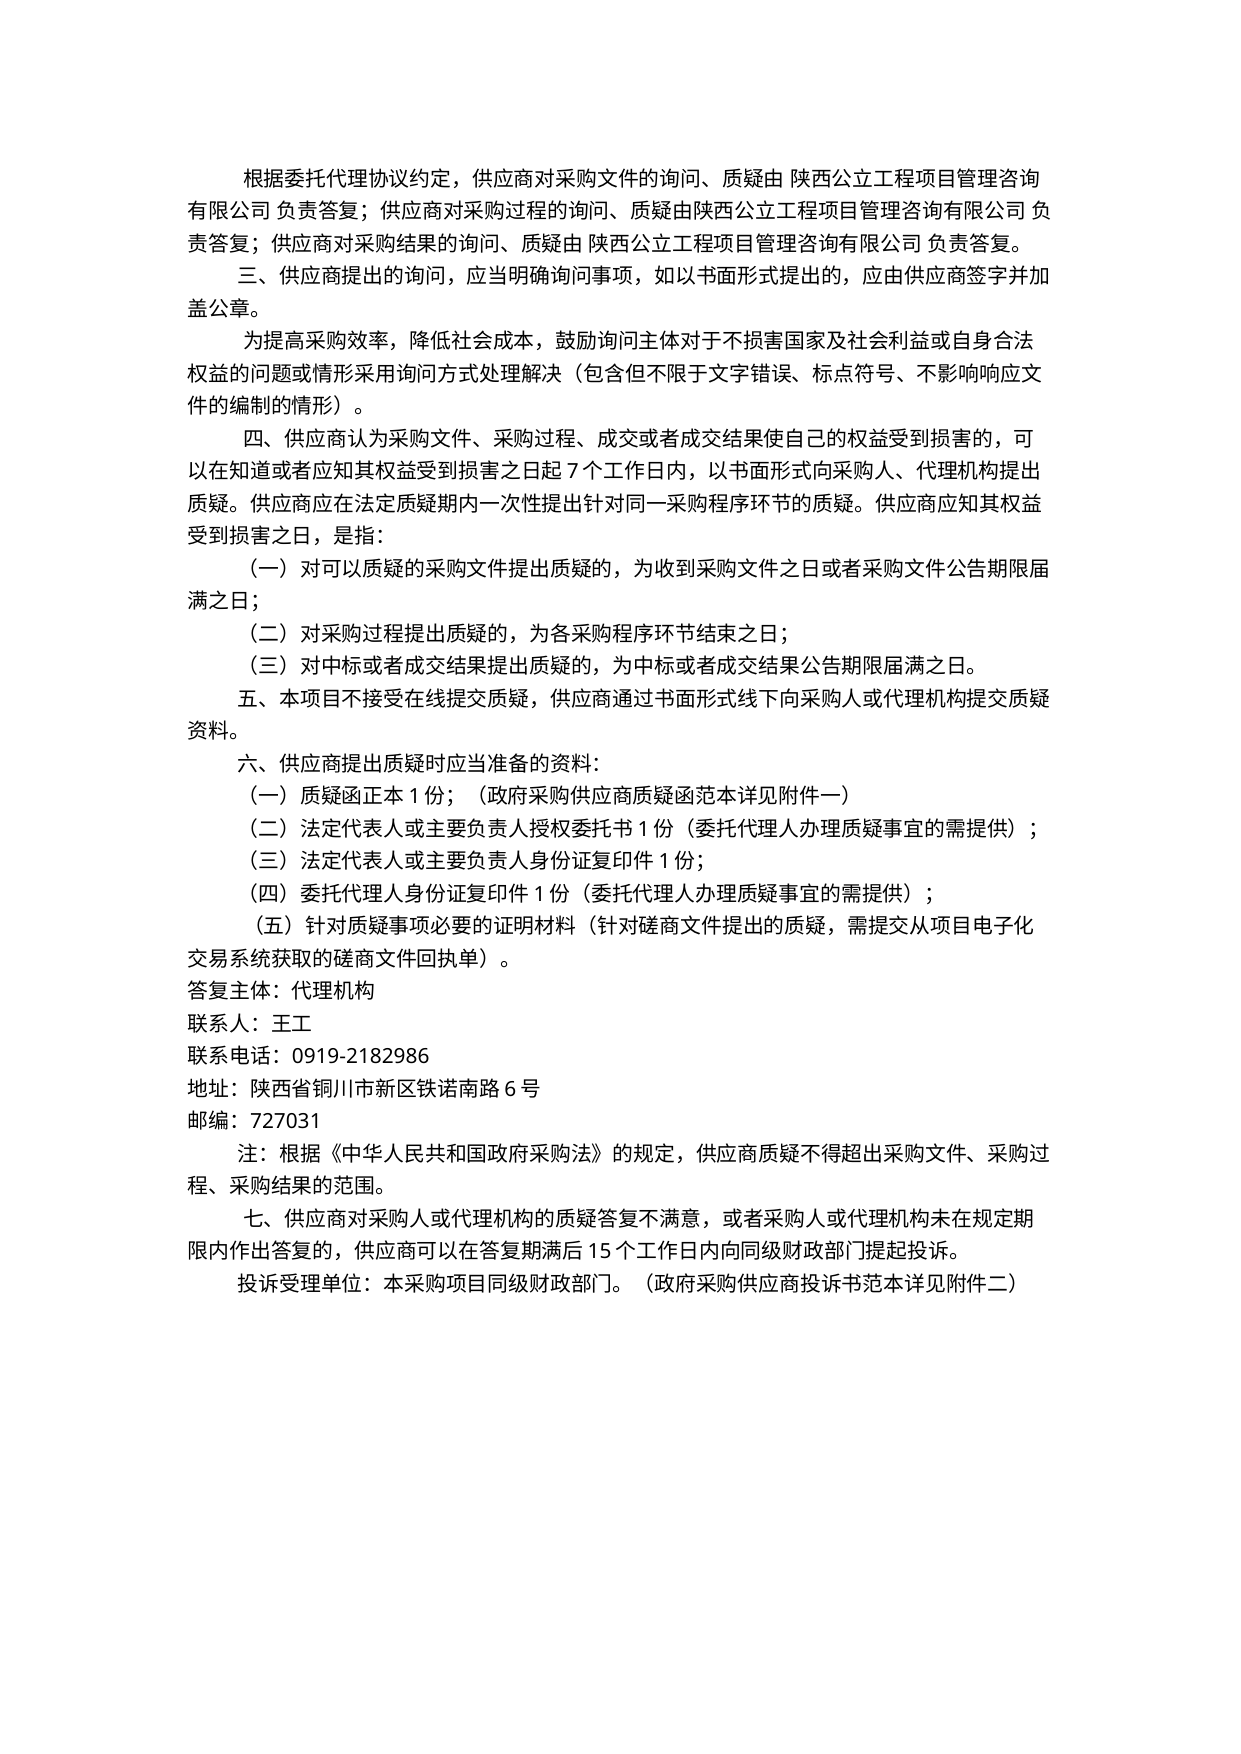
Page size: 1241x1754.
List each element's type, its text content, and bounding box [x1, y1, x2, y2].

text 投诉受理单位：本采购项目同级财政部门。（政府采购供应商投诉书范本详见附件二） [187, 1267, 1053, 1299]
text （五）针对质疑事项必要的证明材料（针对磋商文件提出的质疑，需提交从项目电子化交易系统获取的磋商文件回执单）。 [187, 909, 1053, 974]
text 六、供应商提出质疑时应当准备的资料： [187, 747, 1053, 779]
text （二）对采购过程提出质疑的，为各采购程序环节结束之日； [187, 617, 1053, 649]
text （四）委托代理人身份证复印件1份（委托代理人办理质疑事宜的需提供）； [187, 877, 1053, 909]
text 联系人：王工 [187, 1007, 1053, 1039]
text （三）对中标或者成交结果提出质疑的，为中标或者成交结果公告期限届满之日。 [187, 649, 1053, 682]
text 地址：陕西省铜川市新区铁诺南路6号 [187, 1072, 1053, 1104]
text 联系电话：0919-2182986 [187, 1039, 1053, 1072]
text 为提高采购效率，降低社会成本，鼓励询问主体对于不损害国家及社会利益或自身合法权益的问题或情形采用询问方式处理解决（包含但不限于文字错误、标点符号、不影响响应文件的编制的情形）。 [187, 324, 1053, 422]
text （一）质疑函正本1份；（政府采购供应商质疑函范本详见附件一） [187, 779, 1053, 812]
text （一）对可以质疑的采购文件提出质疑的，为收到采购文件之日或者采购文件公告期限届满之日； [187, 552, 1053, 617]
text 根据委托代理协议约定，供应商对采购文件的询问、质疑由 陕西公立工程项目管理咨询有限公司 负责答复；供应商对采购过程的询问、质疑由陕西公立工程项目管理咨询有限公司 负责答复；供应商对采购结果的询问、质疑由 陕西公立工程项目管理咨询有限公司 负责答复。 [187, 162, 1053, 259]
text 答复主体：代理机构 [187, 974, 1053, 1007]
text （三）法定代表人或主要负责人身份证复印件1份； [187, 844, 1053, 877]
text 四、供应商认为采购文件、采购过程、成交或者成交结果使自己的权益受到损害的，可以在知道或者应知其权益受到损害之日起7个工作日内，以书面形式向采购人、代理机构提出质疑。供应商应在法定质疑期内一次性提出针对同一采购程序环节的质疑。供应商应知其权益受到损害之日，是指： [187, 422, 1053, 552]
text 邮编：727031 [187, 1104, 1053, 1137]
text 七、供应商对采购人或代理机构的质疑答复不满意，或者采购人或代理机构未在规定期限内作出答复的，供应商可以在答复期满后15个工作日内向同级财政部门提起投诉。 [187, 1202, 1053, 1267]
text （二）法定代表人或主要负责人授权委托书1份（委托代理人办理质疑事宜的需提供）； [187, 812, 1053, 844]
text 注：根据《中华人民共和国政府采购法》的规定，供应商质疑不得超出采购文件、采购过程、采购结果的范围。 [187, 1137, 1053, 1202]
text 三、供应商提出的询问，应当明确询问事项，如以书面形式提出的，应由供应商签字并加盖公章。 [187, 259, 1053, 324]
text 五、本项目不接受在线提交质疑，供应商通过书面形式线下向采购人或代理机构提交质疑资料。 [187, 682, 1053, 747]
